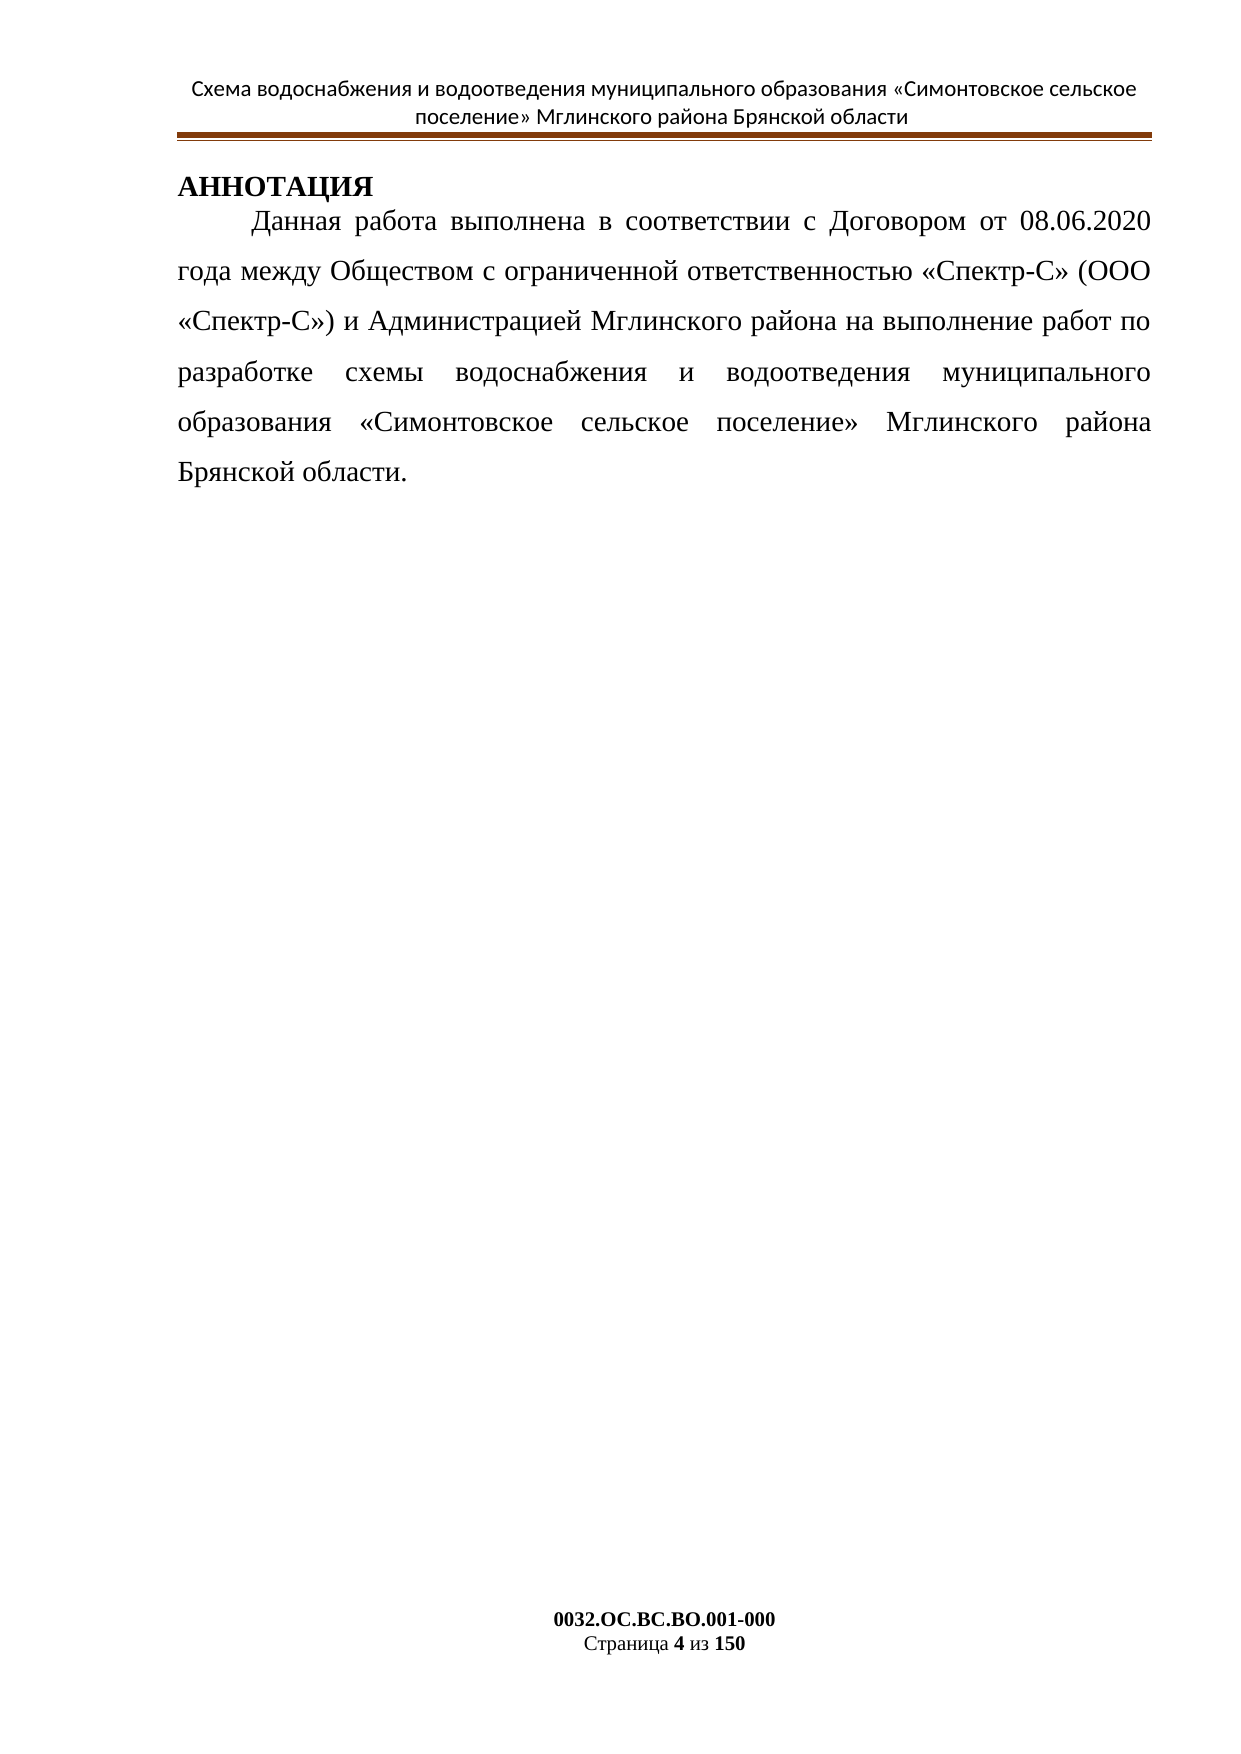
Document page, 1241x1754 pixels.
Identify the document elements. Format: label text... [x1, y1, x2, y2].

text Аннотация [177, 169, 1152, 203]
text Данная работа выполнена в соответствии с Договором от 08.06.2020 года между Обществом с ограниченной ответственностью «Спектр-С» (ООО «Спектр-С») и Администрацией Мглинского района на выполнение работ по разработке схемы водоснабжения и водоотведения муниципального образования «Симонтовское сельское поселение» Мглинского района Брянской области. [177, 203, 1152, 488]
